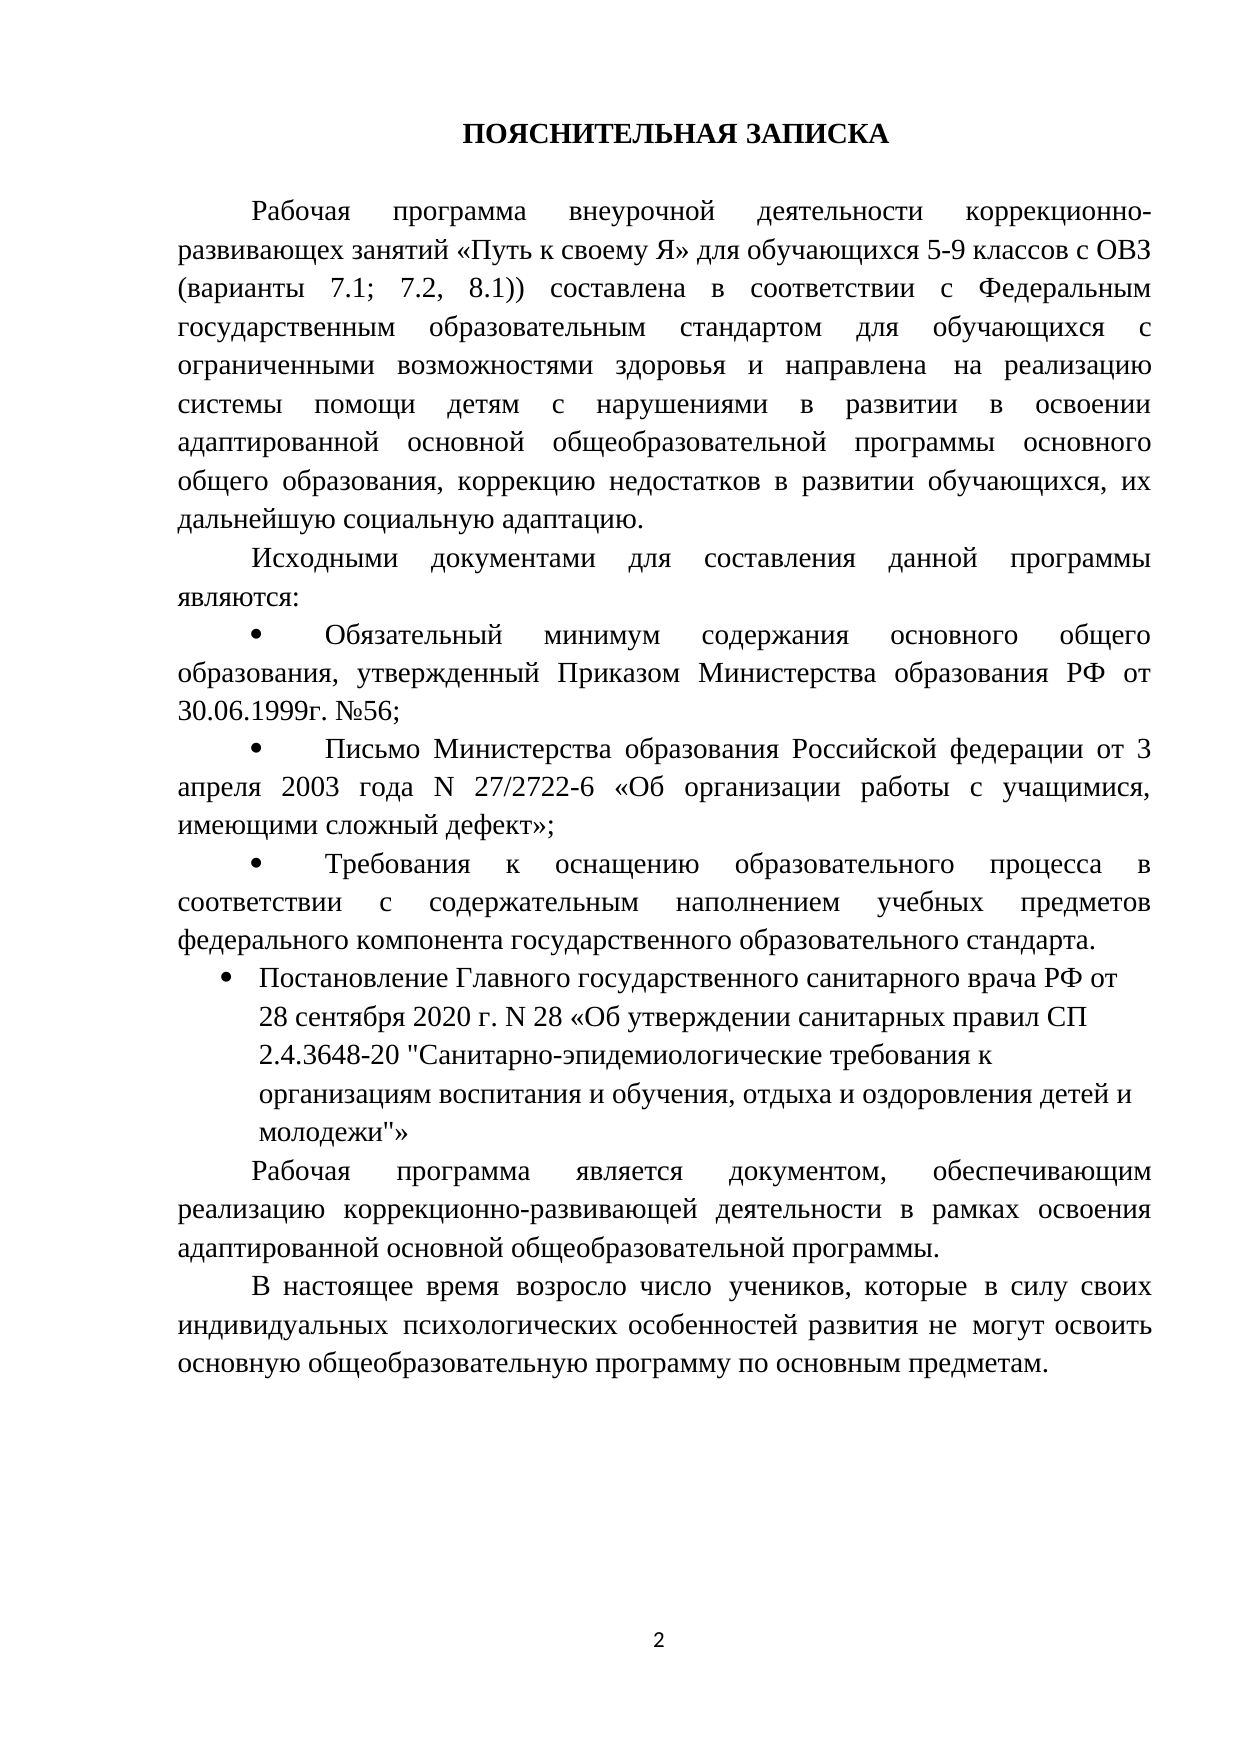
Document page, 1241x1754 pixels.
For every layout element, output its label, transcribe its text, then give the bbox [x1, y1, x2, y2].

list Постановление Главного государственного санитарного врача РФ от 28 сентября 2020 г. N 28 «Об утверждении санитарных правил СП 2.4.3648-20 "Санитарно-эпидемиологические требования к организациям воспитания и обучения, отдыха и оздоровления детей и молодежи"» [221, 960, 1132, 1148]
list Письмо Министерства образования Российской федерации от 3 апреля 2003 года N 27/2722-6 «Об организации работы с учащимися, имеющими сложный дефект»; [177, 732, 1152, 841]
text В настоящее время возросло число учеников, которые в силу своих индивидуальных психологических особенностей развития не могут освоить основную общеобразовательную программу по основным предметам. [177, 1268, 1152, 1379]
list Требования к оснащению образовательного процесса в соответствии с содержательным наполнением учебных предметов федерального компонента государственного образовательного стандарта. [177, 846, 1152, 955]
text Исходными документами для составления данной программы являются: [177, 540, 1151, 612]
list Обязательный минимум содержания основного общего образования, утвержденный Приказом Министерства образования РФ от 30.06.1999г. №56; [177, 617, 1151, 727]
text Рабочая программа является документом, обеспечивающим реализацию коррекционно-развивающей деятельности в рамках освоения адаптированной основной общеобразовательной программы. [177, 1153, 1152, 1263]
text Рабочая программа внеурочной деятельности коррекционно- развивающех занятий «Путь к своему Я» для обучающихся 5-9 классов с ОВЗ (варианты 7.1; 7.2, 8.1)) составлена в соответствии с Федеральным государственным образовательным стандартом для обучающихся с ограниченными возможностями здоровья и направлена на реализацию системы помощи детям с нарушениями в развитии в освоении адаптированной основной общеобразовательной программы основного общего образования, коррекцию недостатков в развитии обучающихся, их дальнейшую социальную адаптацию. [177, 193, 1152, 535]
text ПОЯСНИТЕЛЬНАЯ ЗАПИСКА [145, 116, 1207, 149]
